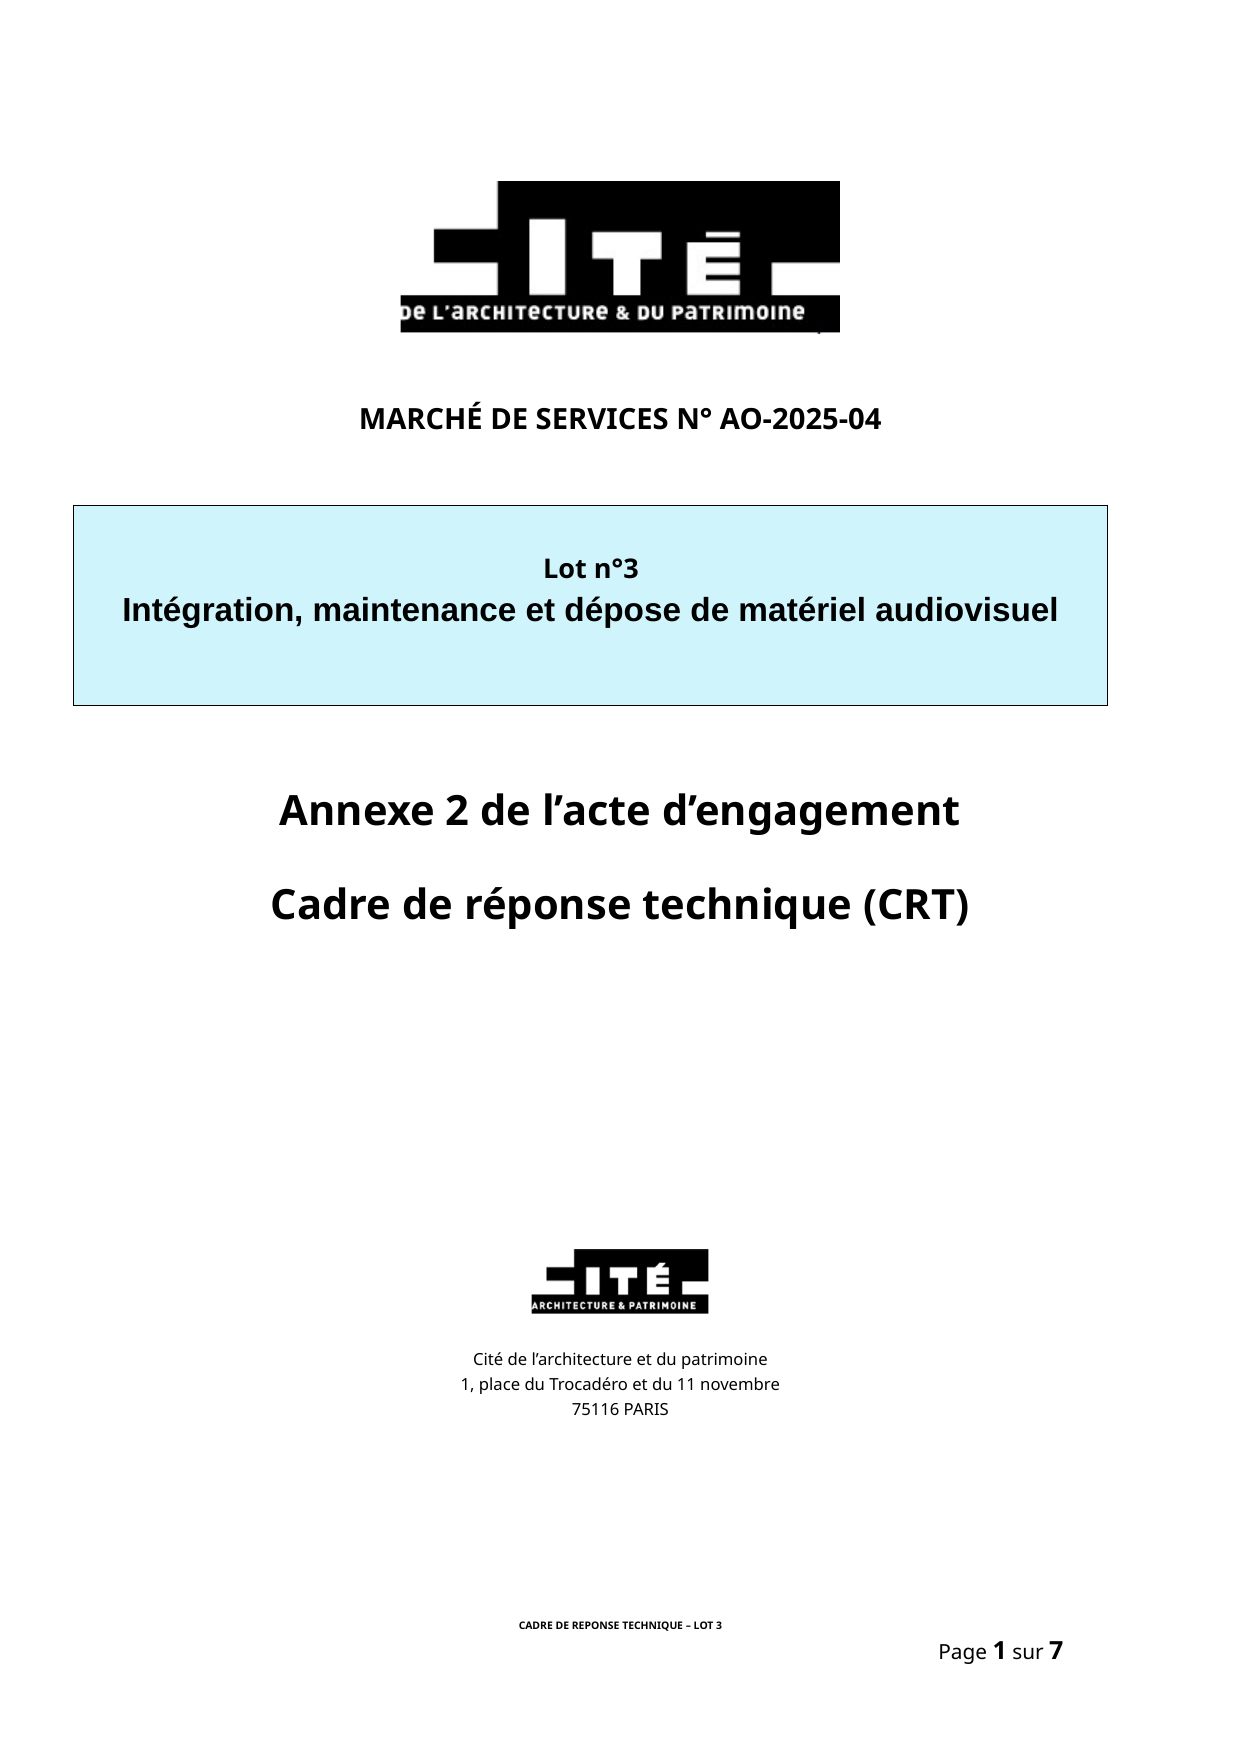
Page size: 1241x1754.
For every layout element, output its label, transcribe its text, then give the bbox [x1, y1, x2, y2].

table_header Lot n°3 Intégration, maintenance et dépose de matériel audiovisuel [74, 506, 1107, 705]
text Annexe 2 de l’acte d’engagement [118, 781, 1122, 838]
text 1, place du Trocadéro et du 11 novembre [118, 1372, 1122, 1395]
picture [400, 181, 840, 334]
text MARCHÉ DE SERVICES N° AO-2025-04 [118, 398, 1122, 438]
text Cadre de réponse technique (CRT) [118, 875, 1122, 932]
text Cité de l’architecture et du patrimoine [118, 1347, 1122, 1370]
picture [531, 1249, 709, 1314]
text 75116 PARIS [118, 1397, 1122, 1420]
